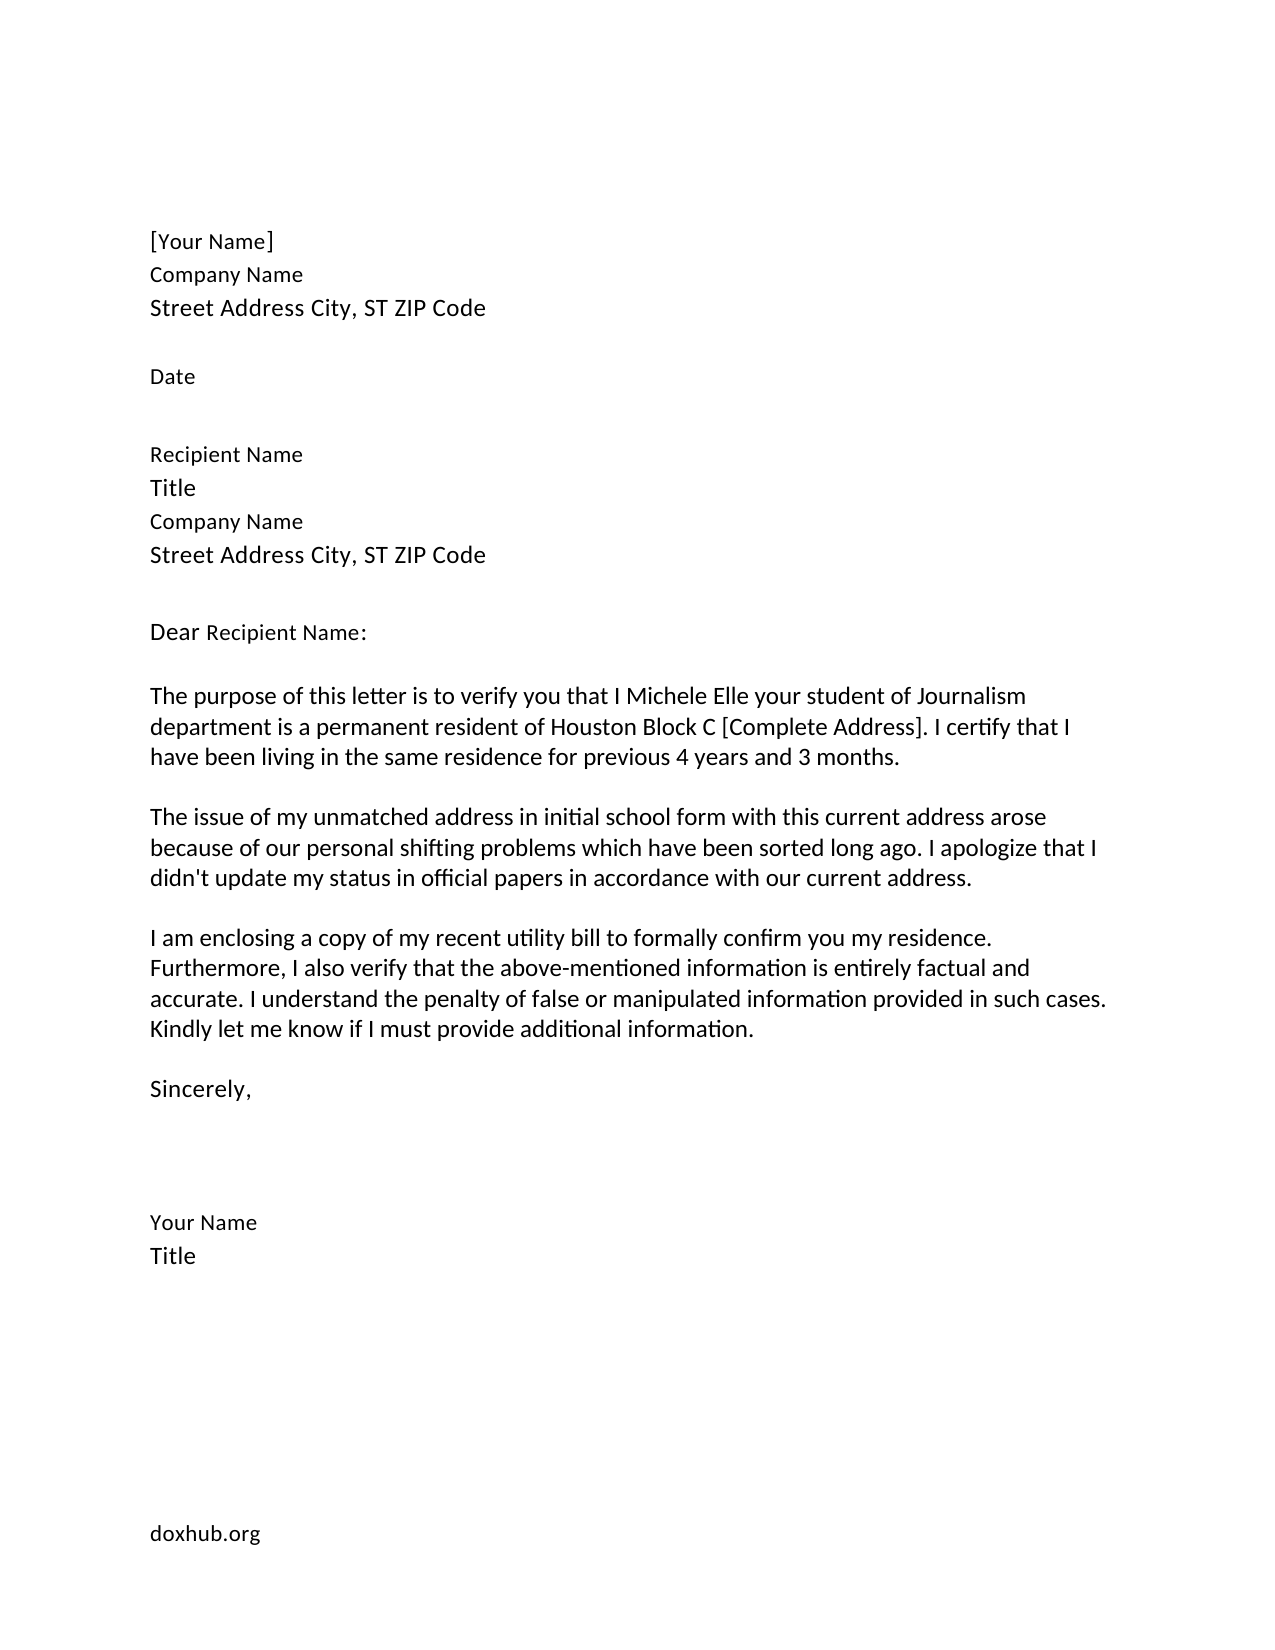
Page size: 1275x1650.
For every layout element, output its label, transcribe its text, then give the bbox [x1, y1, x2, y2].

text The issue of my unmatched address in initial school form with this current address arose because of our personal shifting problems which have been sorted long ago. I apologize that I didn't update my status in official papers in accordance with our current address. [150, 801, 1125, 893]
text The purpose of this letter is to verify you that I Michele Elle your student of Journalism department is a permanent resident of Houston Block C [Complete Address]. I certify that I have been living in the same residence for previous 4 years and 3 months. [150, 680, 1125, 772]
text , [150, 1073, 1125, 1104]
text Dear : [150, 616, 1125, 647]
text I am enclosing a copy of my recent utility bill to formally confirm you my residence. Furthermore, I also verify that the above-mentioned information is entirely factual and accurate. I understand the penalty of false or manipulated information provided in such cases. Kindly let me know if I must provide additional information. [150, 922, 1125, 1044]
text [] [150, 225, 1125, 256]
